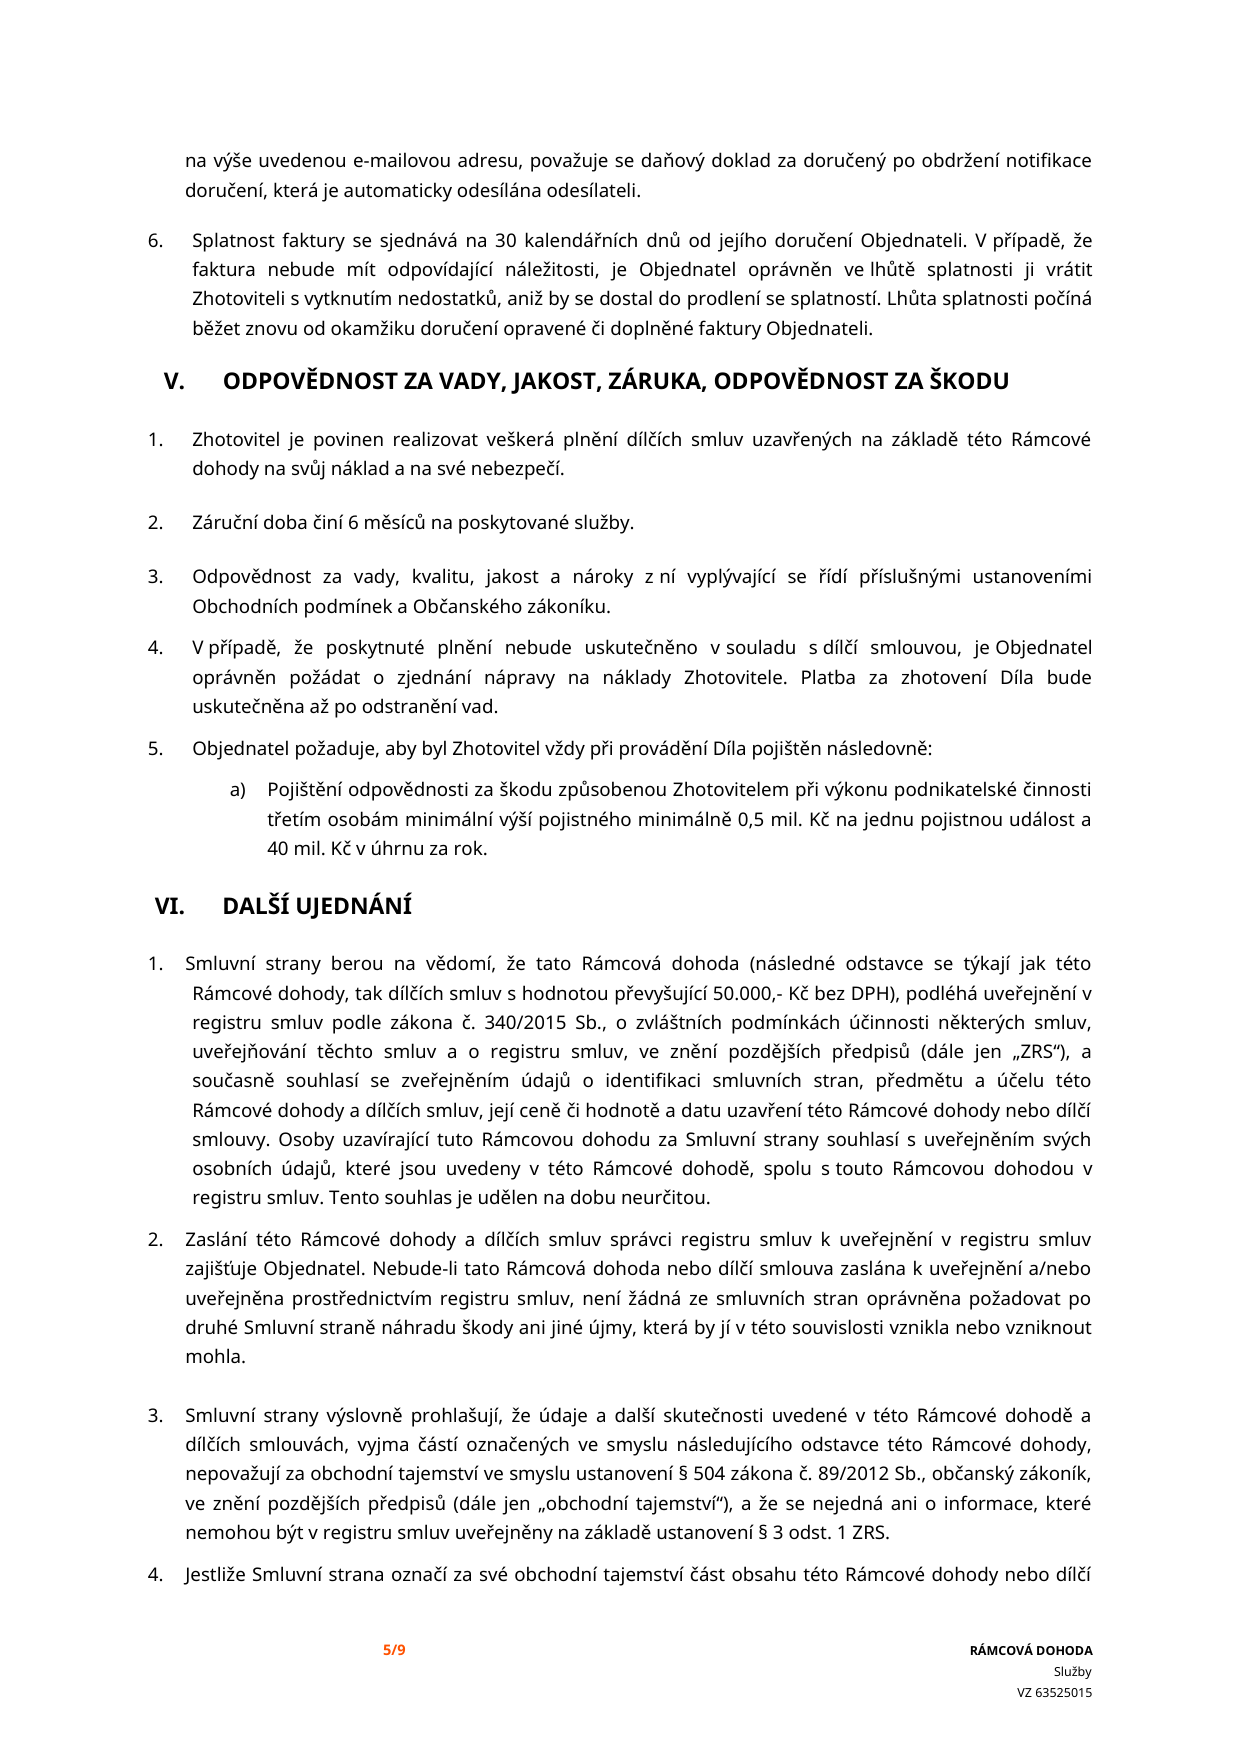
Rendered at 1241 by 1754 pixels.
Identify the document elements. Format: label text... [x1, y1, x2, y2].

list V případě, že poskytnuté plnění nebude uskutečněno v souladu s dílčí smlouvou, je Objednatel oprávněn požádat o zjednání nápravy na náklady Zhotovitele. Platba za zhotovení Díla bude uskutečněna až po odstranění vad. [148, 635, 1093, 719]
list Splatnost faktury se sjednává na 30 kalendářních dnů od jejího doručení Objednateli. V případě, že faktura nebude mít odpovídající náležitosti, je Objednatel oprávněn ve lhůtě splatnosti ji vrátit Zhotoviteli s vytknutím nedostatků, aniž by se dostal do prodlení se splatností. Lhůta splatnosti počíná běžet znovu od okamžiku doručení opravené či doplněné faktury Objednateli. [148, 227, 1093, 340]
list Pojištění odpovědnosti za škodu způsobenou Zhotovitelem při výkonu podnikatelské činnosti třetím osobám minimální výší pojistného minimálně 0,5 mil. Kč na jednu pojistnou událost a 40 mil. Kč v úhrnu za rok. [229, 777, 1093, 861]
list ODPOVĚDNOST ZA VADY, JAKOST, ZÁRUKA, ODPOVĚDNOST ZA ŠKODU [185, 365, 1093, 396]
list DALŠÍ UJEDNÁNÍ [185, 889, 1093, 921]
list Objednatel požaduje, aby byl Zhotovitel vždy při provádění Díla pojištěn následovně: [148, 735, 1093, 761]
list Smluvní strany výslovně prohlašují, že údaje a další skutečnosti uvedené v této Rámcové dohodě a dílčích smlouvách, vyjma částí označených ve smyslu následujícího odstavce této Rámcové dohody, nepovažují za obchodní tajemství ve smyslu ustanovení § 504 zákona č. 89/2012 Sb., občanský zákoník, ve znění pozdějších předpisů (dále jen „obchodní tajemství“), a že se nejedná ani o informace, které nemohou být v registru smluv uveřejněny na základě ustanovení § 3 odst. 1 ZRS. [148, 1402, 1093, 1545]
list Odpovědnost za vady, kvalitu, jakost a nároky z ní vyplývající se řídí příslušnými ustanoveními Obchodních podmínek a Občanského zákoníku. [148, 564, 1093, 618]
list Záruční doba činí 6 měsíců na poskytované služby. [148, 509, 1093, 535]
list Smluvní strany berou na vědomí, že tato Rámcová dohoda (následné odstavce se týkají jak této Rámcové dohody, tak dílčích smluv s hodnotou převyšující 50.000,- Kč bez DPH), podléhá uveřejnění v registru smluv podle zákona č. 340/2015 Sb., o zvláštních podmínkách účinnosti některých smluv, uveřejňování těchto smluv a o registru smluv, ve znění pozdějších předpisů (dále jen „ZRS“), a současně souhlasí se zveřejněním údajů o identifikaci smluvních stran, předmětu a účelu této Rámcové dohody a dílčích smluv, její ceně či hodnotě a datu uzavření této Rámcové dohody nebo dílčí smlouvy. Osoby uzavírající tuto Rámcovou dohodu za Smluvní strany souhlasí s uveřejněním svých osobních údajů, které jsou uvedeny v této Rámcové dohodě, spolu s touto Rámcovou dohodou v registru smluv. Tento souhlas je udělen na dobu neurčitou. [148, 951, 1093, 1210]
list Zhotovitel je povinen realizovat veškerá plnění dílčích smluv uzavřených na základě této Rámcové dohody na svůj náklad a na své nebezpečí. [148, 426, 1093, 481]
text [185, 148, 1093, 202]
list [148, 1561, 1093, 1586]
list Zaslání této Rámcové dohody a dílčích smluv správci registru smluv k uveřejnění v registru smluv zajišťuje Objednatel. Nebude-li tato Rámcová dohoda nebo dílčí smlouva zaslána k uveřejnění a/nebo uveřejněna prostřednictvím registru smluv, není žádná ze smluvních stran oprávněna požadovat po druhé Smluvní straně náhradu škody ani jiné újmy, která by jí v této souvislosti vznikla nebo vzniknout mohla. [148, 1226, 1093, 1369]
